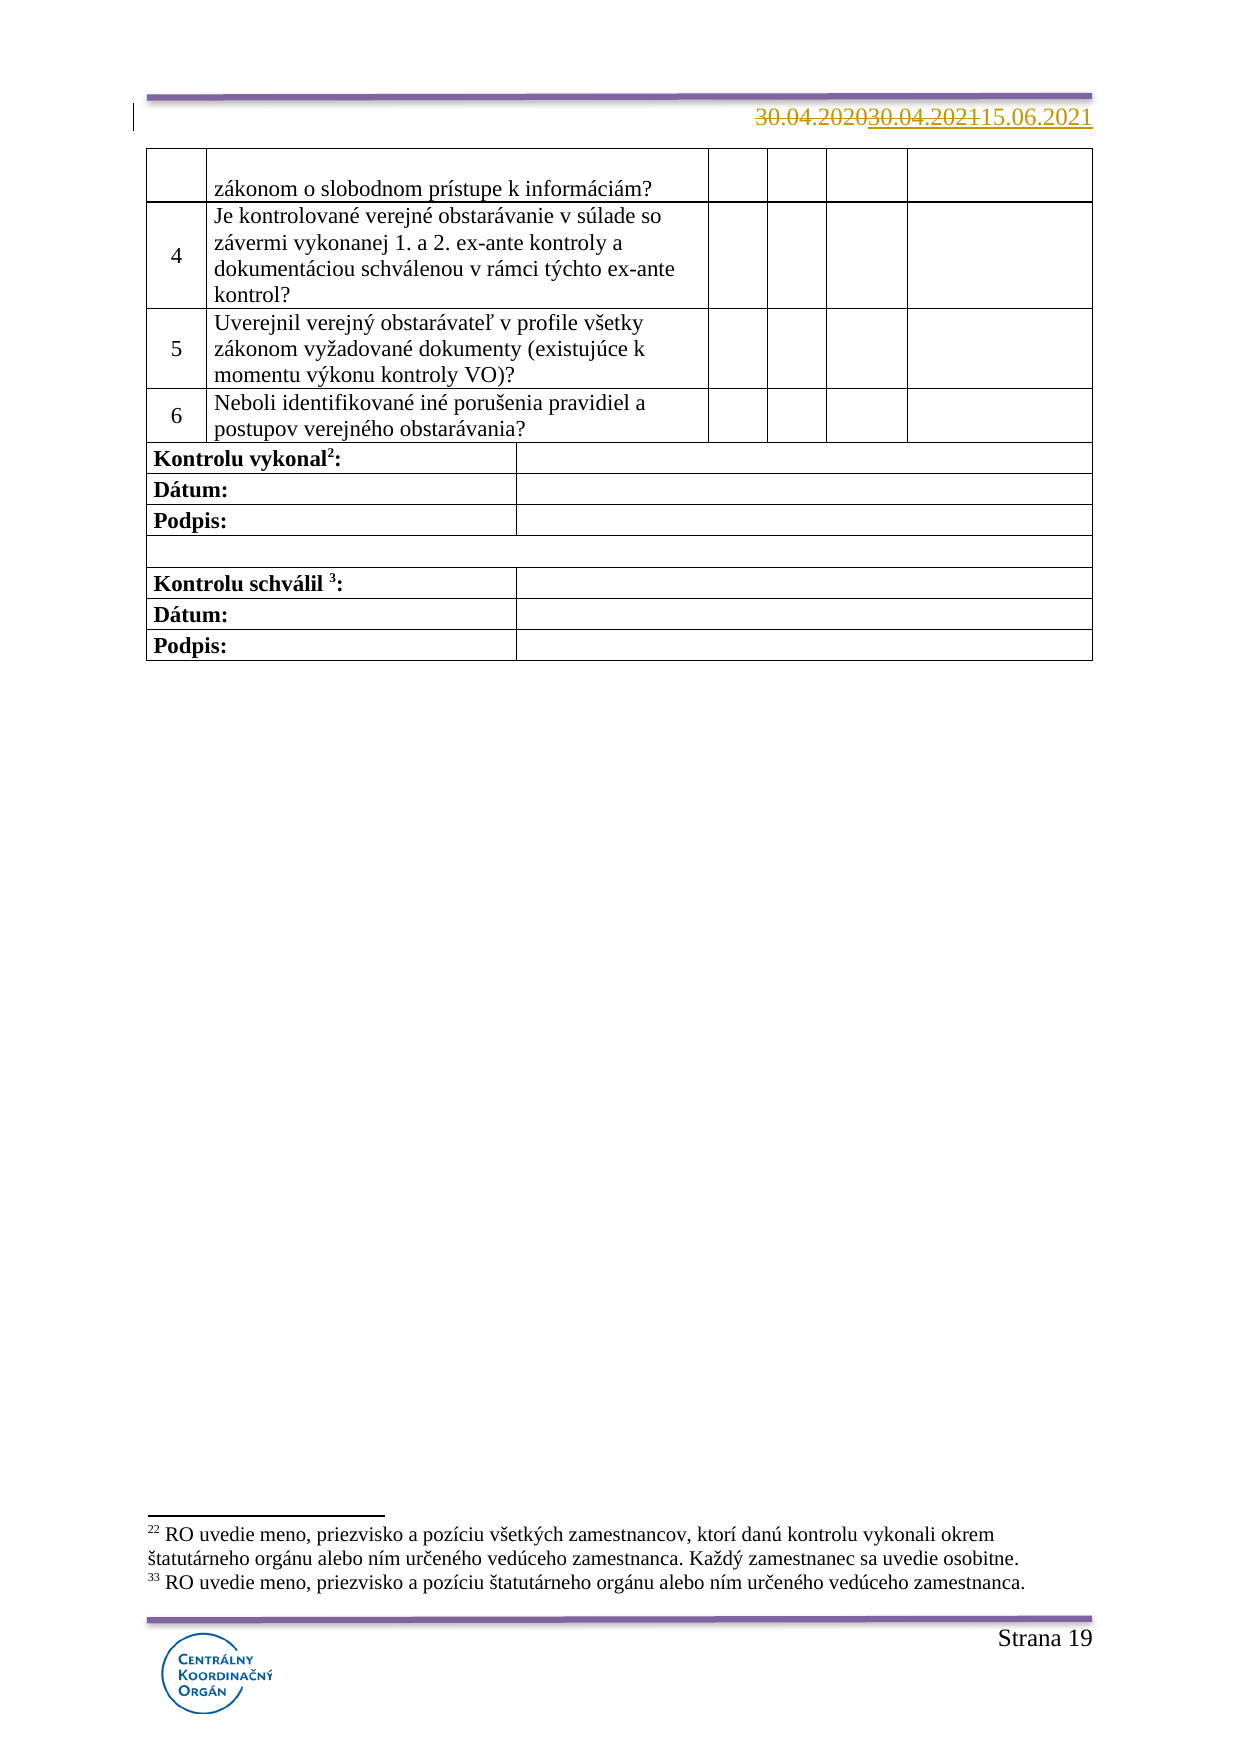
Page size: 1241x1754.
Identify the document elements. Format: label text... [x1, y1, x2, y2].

table_cell [517, 599, 1092, 629]
table_cell [709, 389, 767, 442]
table_cell [517, 568, 1092, 598]
table_cell [709, 309, 767, 388]
table_cell [709, 149, 767, 201]
table_cell [768, 309, 826, 388]
table_cell Neboli identifikované iné porušenia pravidiel a postupov verejného obstarávania? [207, 389, 708, 442]
table_cell Podpis: [147, 505, 516, 535]
table_cell [709, 203, 767, 308]
picture [159, 1631, 272, 1713]
table_cell 6 [147, 389, 206, 442]
table_cell [517, 505, 1092, 535]
table_cell [517, 630, 1092, 660]
table_cell [908, 389, 1092, 442]
table_cell Je kontrolované verejné obstarávanie v súlade so závermi vykonanej 1. a 2. ex-ante kontroly a dokumentáciou schválenou v rámci týchto ex-ante kontrol? [207, 203, 708, 308]
table_cell [147, 536, 1092, 567]
table_cell Dátum: [147, 474, 516, 504]
table_cell Kontrolu vykonal2: [147, 443, 516, 473]
table_cell [908, 309, 1092, 388]
table_cell 4 [147, 203, 206, 308]
table_cell [517, 474, 1092, 504]
table_cell [768, 149, 826, 201]
table_cell [827, 389, 907, 442]
table_cell Kontrolu schválil 3: [147, 568, 516, 598]
table_cell Uverejnil verejný obstarávateľ v profile všetky zákonom vyžadované dokumenty (existujúce k momentu výkonu kontroly VO)? [207, 309, 708, 388]
table_cell [768, 389, 826, 442]
table_cell [827, 203, 907, 308]
table_cell [517, 443, 1092, 473]
table_cell [908, 203, 1092, 308]
table_cell [827, 309, 907, 388]
table_cell [908, 149, 1092, 201]
table_cell Podpis: [147, 630, 516, 660]
table_cell [827, 149, 907, 201]
table_cell 5 [147, 309, 206, 388]
table_cell Dátum: [147, 599, 516, 629]
table_cell [768, 203, 826, 308]
